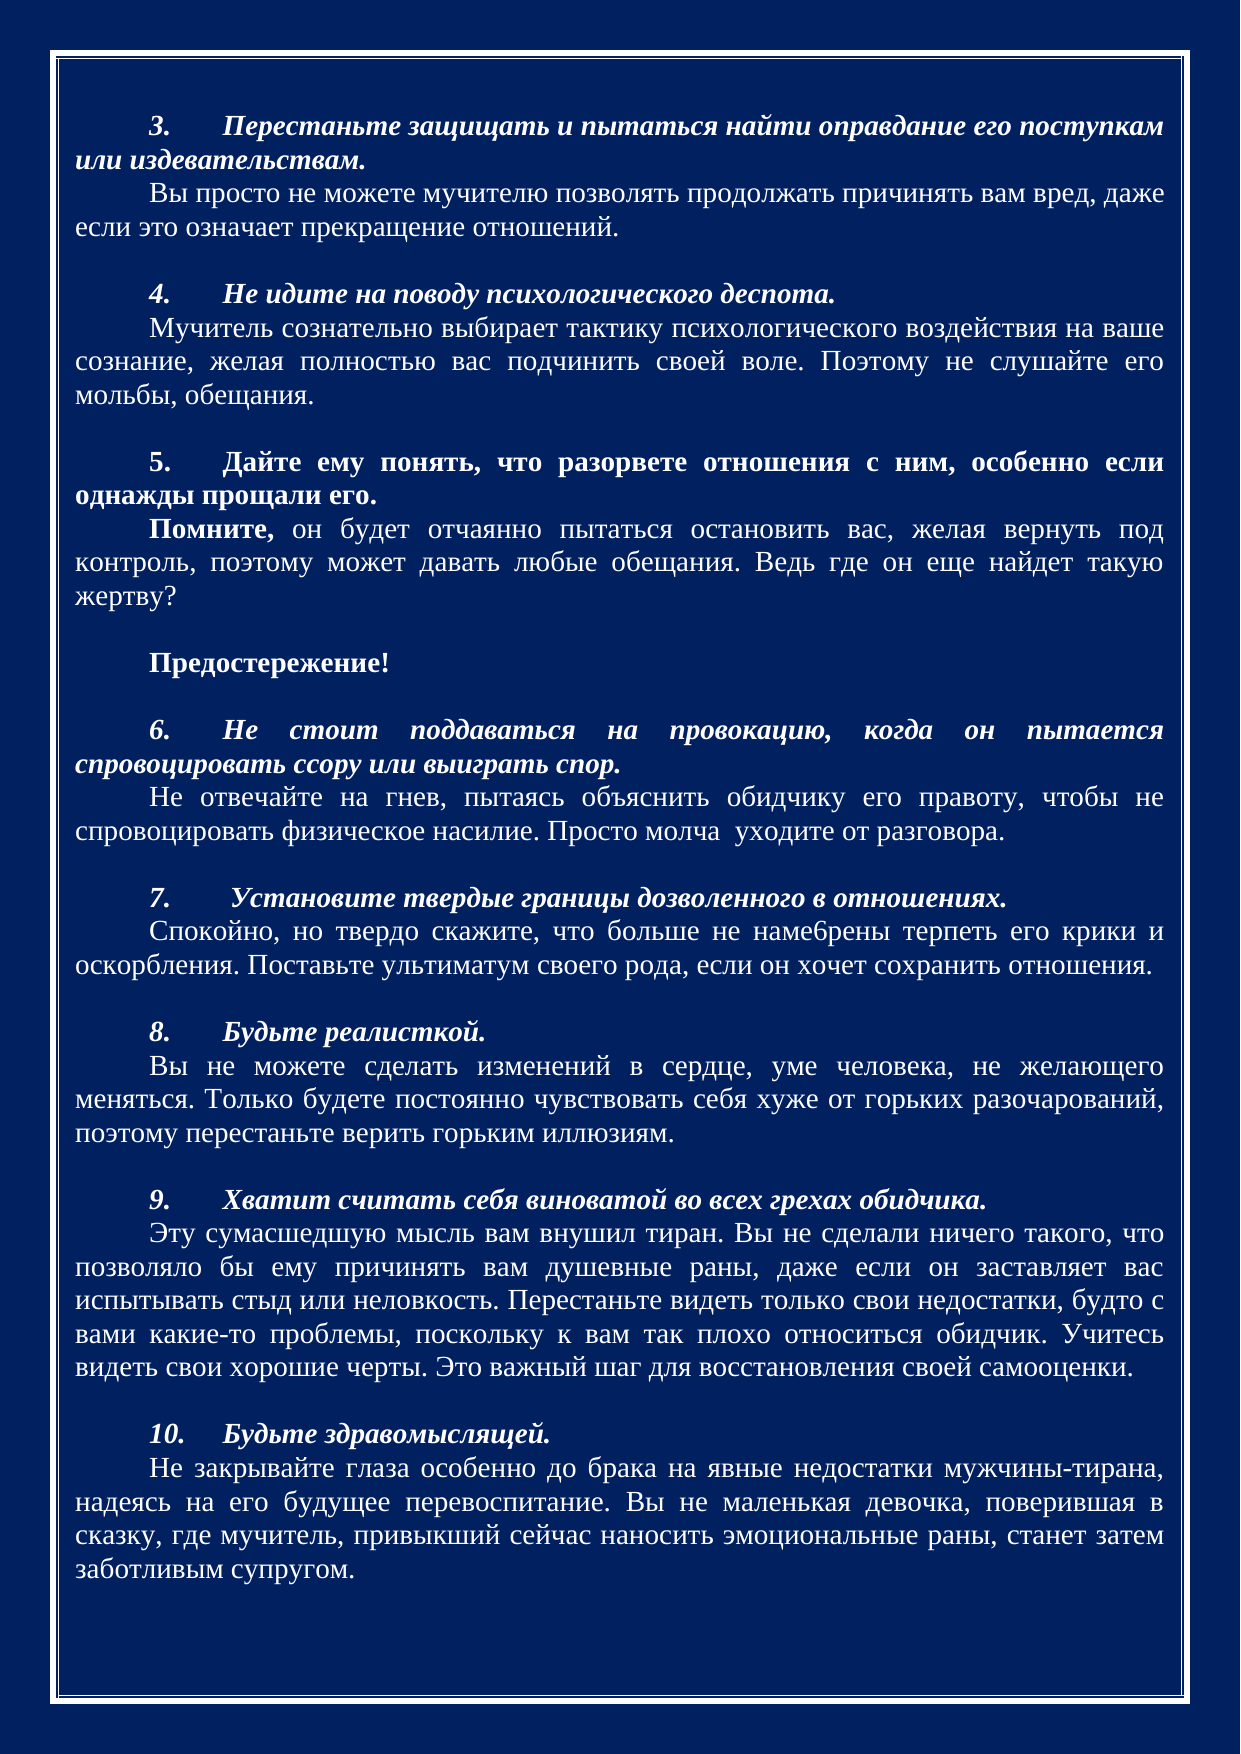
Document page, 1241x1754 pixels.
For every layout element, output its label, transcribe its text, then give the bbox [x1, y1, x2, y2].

list Вы просто не можете мучителю позволять продолжать причинять вам вред, даже если это означает прекращение отношений. [75, 176, 1165, 243]
list Не отвечайте на гнев, пытаясь объяснить обидчику его правоту, чтобы не спровоцировать физическое насилие. Просто молча уходите от разговора. [75, 779, 1165, 846]
list Эту сумасшедшую мысль вам внушил тиран. Вы не сделали ничего такого, что позволяло бы ему причинять вам душевные раны, даже если он заставляет вас испытывать стыд или неловкость. Перестаньте видеть только свои недостатки, будто с вами какие-то проблемы, поскольку к вам так плохо относиться обидчик. Учитесь видеть свои хорошие черты. Это важный шаг для восстановления своей самооценки. [75, 1215, 1165, 1383]
list Будьте здравомыслящей. [75, 1417, 1165, 1450]
list Хватит считать себя виноватой во всех грехах обидчика. [75, 1182, 1165, 1215]
list Не закрывайте глаза особенно до брака на явные недостатки мужчины-тирана, надеясь на его будущее перевоспитание. Вы не маленькая девочка, поверившая в сказку, где мучитель, привыкший сейчас наносить эмоциональные раны, станет затем заботливым супругом. [75, 1450, 1165, 1584]
list Предостережение! [75, 645, 1165, 679]
list Спокойно, но твердо скажите, что больше не наме6рены терпеть его крики и оскорбления. Поставьте ультиматум своего рода, если он хочет сохранить отношения. [75, 913, 1165, 981]
list Установите твердые границы дозволенного в отношениях. [75, 880, 1165, 913]
list Не стоит поддаваться на провокацию, когда он пытается спровоцировать ссору или выиграть спор. [75, 712, 1165, 779]
list Помните, он будет отчаянно пытаться остановить вас, желая вернуть под контроль, поэтому может давать любые обещания. Ведь где он еще найдет такую жертву? [75, 511, 1165, 612]
list Вы не можете сделать изменений в сердце, уме человека, не желающего меняться. Только будете постоянно чувствовать себя хуже от горьких разочарований, поэтому перестаньте верить горьким иллюзиям. [75, 1048, 1165, 1148]
list Перестаньте защищать и пытаться найти оправдание его поступкам или издевательствам. [75, 108, 1165, 176]
list Не идите на поводу психологического деспота. [75, 276, 1165, 310]
list Мучитель сознательно выбирает тактику психологического воздействия на ваше сознание, желая полностью вас подчинить своей воле. Поэтому не слушайте его мольбы, обещания. [75, 310, 1165, 410]
list Будьте реалисткой. [75, 1014, 1165, 1048]
list Дайте ему понять, что разорвете отношения с ним, особенно если однажды прощали его. [75, 444, 1165, 511]
